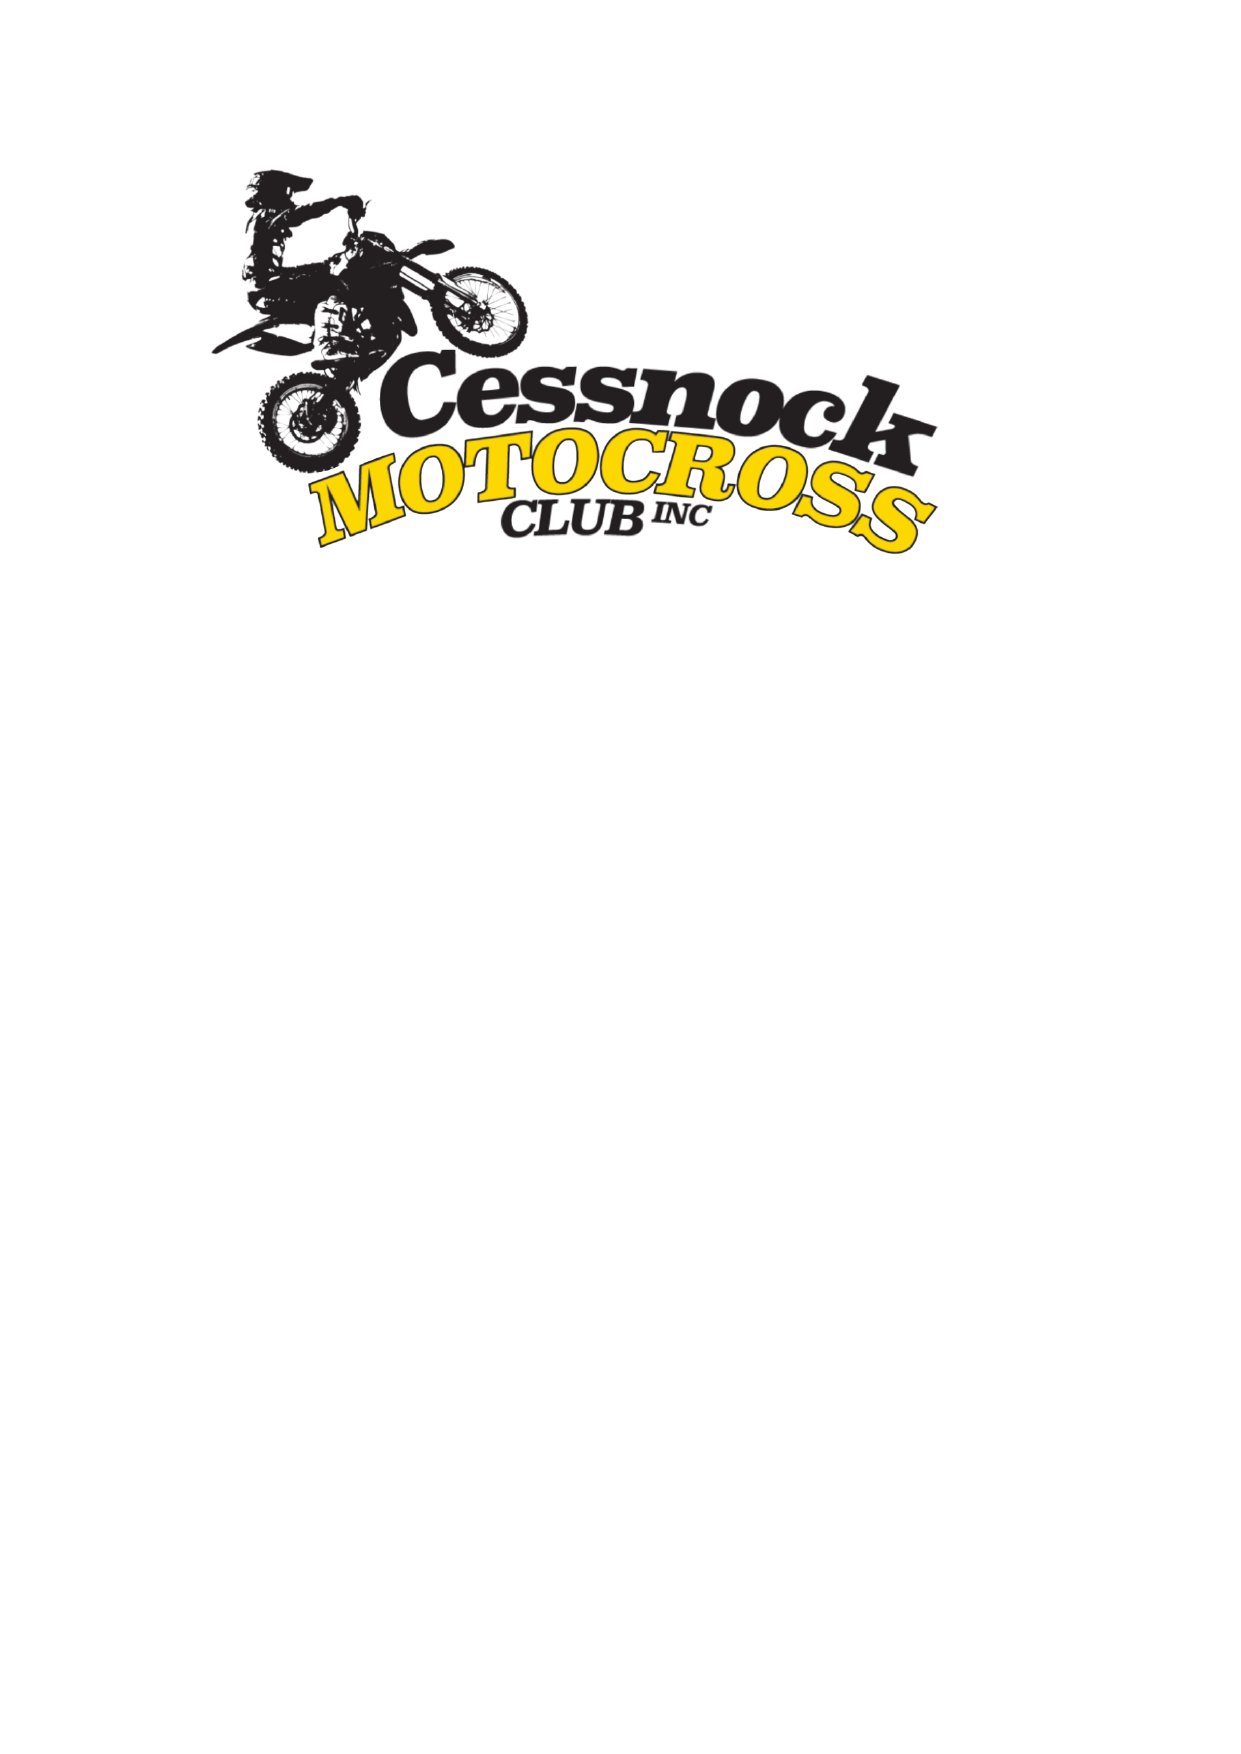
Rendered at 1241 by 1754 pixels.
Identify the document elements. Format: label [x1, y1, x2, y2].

picture [150, 150, 1091, 621]
